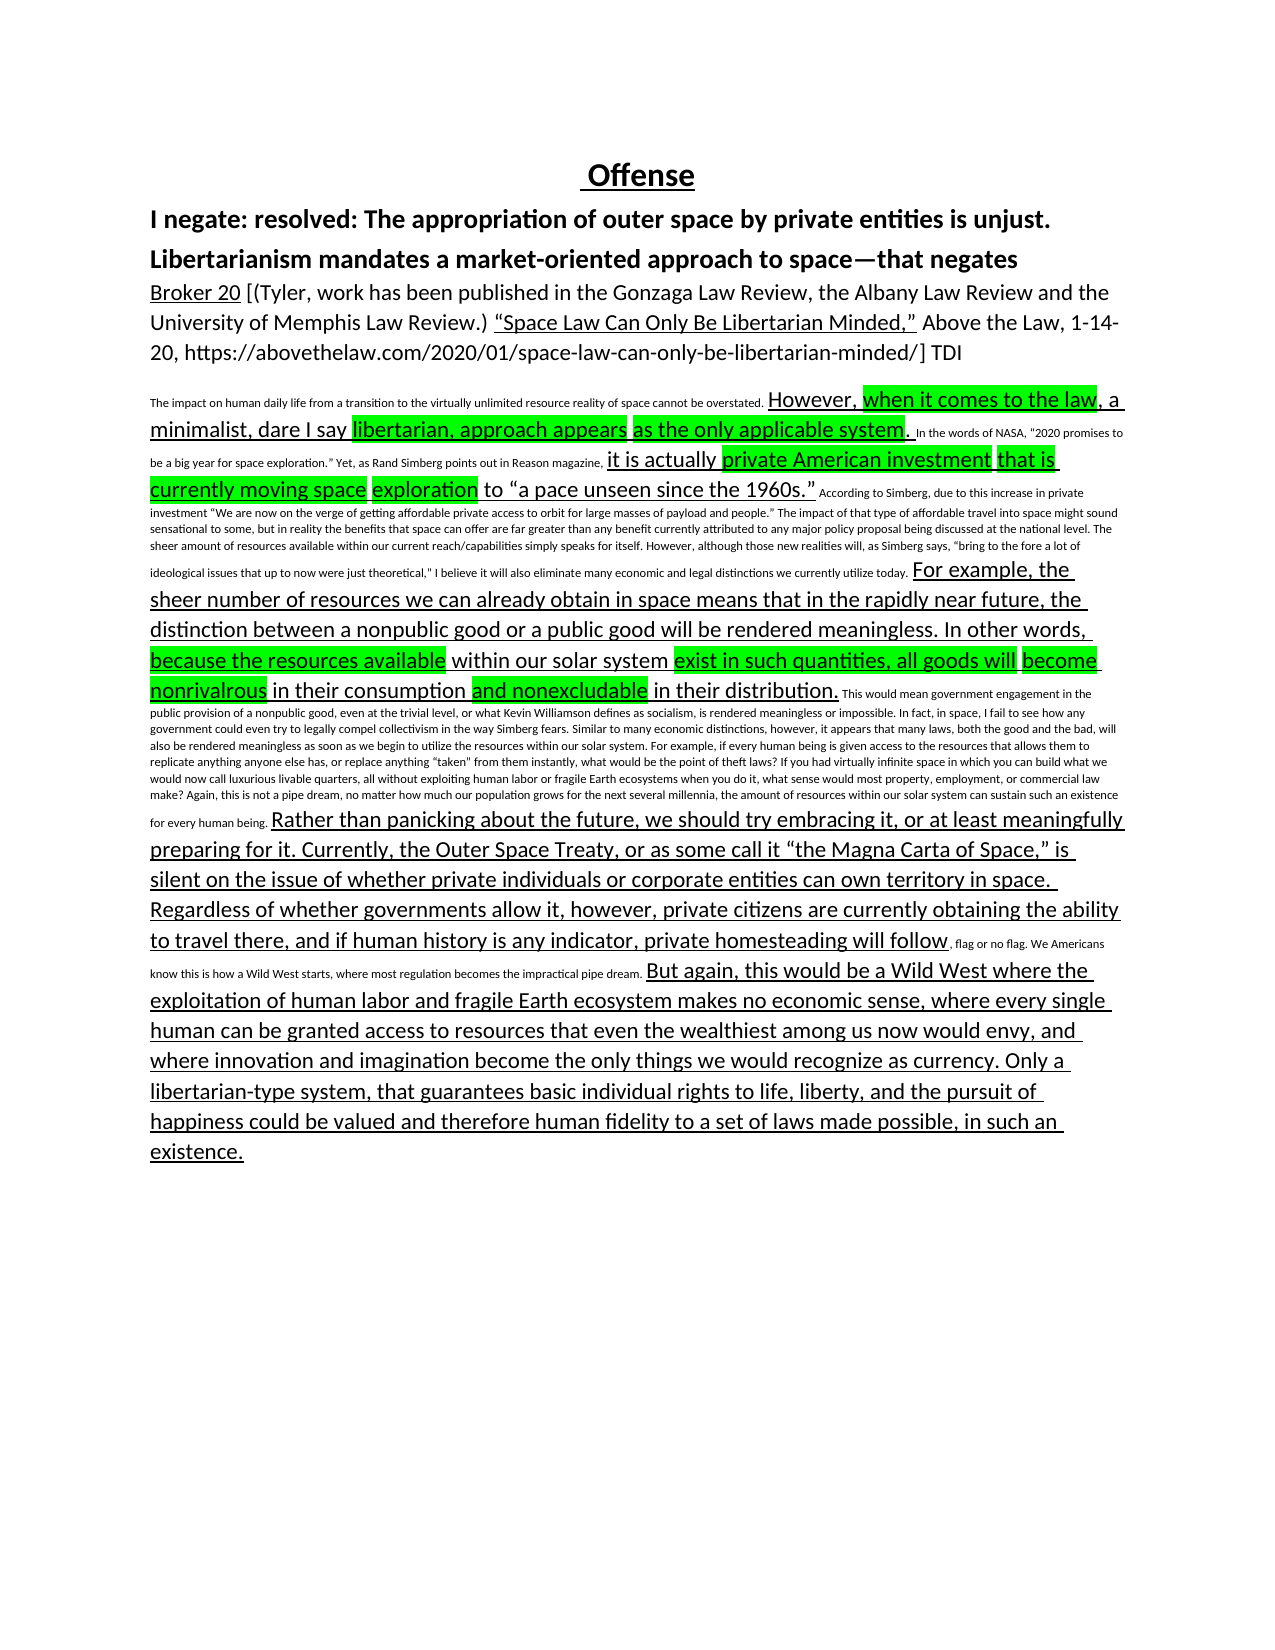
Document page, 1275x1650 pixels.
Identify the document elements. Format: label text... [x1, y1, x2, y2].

subtitle Offense [150, 154, 1125, 195]
subtitle I negate: resolved: The appropriation of outer space by private entities is unjust. [150, 202, 1125, 235]
text The impact on human daily life from a transition to the virtually unlimited resource reality of space cannot be overstated. However, when it comes to the law, a minimalist, dare I say libertarian, approach appears as the only applicable system. In the words of NASA, “2020 promises to be a big year for space exploration.” Yet, as Rand Simberg points out in Reason magazine, it is actually private American investment that is currently moving space exploration to “a pace unseen since the 1960s.” According to Simberg, due to this increase in private investment “We are now on the verge of getting affordable private access to orbit for large masses of payload and people.” The impact of that type of affordable travel into space might sound sensational to some, but in reality the benefits that space can offer are far greater than any benefit currently attributed to any major policy proposal being discussed at the national level. The sheer amount of resources available within our current reach/capabilities simply speaks for itself. However, although those new realities will, as Simberg says, “bring to the fore a lot of ideological issues that up to now were just theoretical,” I believe it will also eliminate many economic and legal distinctions we currently utilize today. For example, the sheer number of resources we can already obtain in space means that in the rapidly near future, the distinction between a nonpublic good or a public good will be rendered meaningless. In other words, because the resources available within our solar system exist in such quantities, all goods will become nonrivalrous in their consumption and nonexcludable in their distribution. This would mean government engagement in the public provision of a nonpublic good, even at the trivial level, or what Kevin Williamson defines as socialism, is rendered meaningless or impossible. In fact, in space, I fail to see how any government could even try to legally compel collectivism in the way Simberg fears. Similar to many economic distinctions, however, it appears that many laws, both the good and the bad, will also be rendered meaningless as soon as we begin to utilize the resources within our solar system. For example, if every human being is given access to the resources that allows them to replicate anything anyone else has, or replace anything “taken” from them instantly, what would be the point of theft laws? If you had virtually infinite space in which you can build what we would now call luxurious livable quarters, all without exploiting human labor or fragile Earth ecosystems when you do it, what sense would most property, employment, or commercial law make? Again, this is not a pipe dream, no matter how much our population grows for the next several millennia, the amount of resources within our solar system can sustain such an existence for every human being. Rather than panicking about the future, we should try embracing it, or at least meaningfully preparing for it. Currently, the Outer Space Treaty, or as some call it “the Magna Carta of Space,” is silent on the issue of whether private individuals or corporate entities can own territory in space. Regardless of whether governments allow it, however, private citizens are currently obtaining the ability to travel there, and if human history is any indicator, private homesteading will follow, flag or no flag. We Americans know this is how a Wild West starts, where most regulation becomes the impractical pipe dream. But again, this would be a Wild West where the exploitation of human labor and fragile Earth ecosystem makes no economic sense, where every single human can be granted access to resources that even the wealthiest among us now would envy, and where innovation and imagination become the only things we would recognize as currency. Only a libertarian-type system, that guarantees basic individual rights to life, liberty, and the pursuit of happiness could be valued and therefore human fidelity to a set of laws made possible, in such an existence. [150, 385, 1125, 1165]
subtitle Libertarianism mandates a market-oriented approach to space—that negates [150, 242, 1125, 275]
text Broker 20 [(Tyler, work has been published in the Gonzaga Law Review, the Albany Law Review and the University of Memphis Law Review.) “Space Law Can Only Be Libertarian Minded,” Above the Law, 1-14-20, https://abovethelaw.com/2020/01/space-law-can-only-be-libertarian-minded/] TDI [150, 278, 1125, 366]
